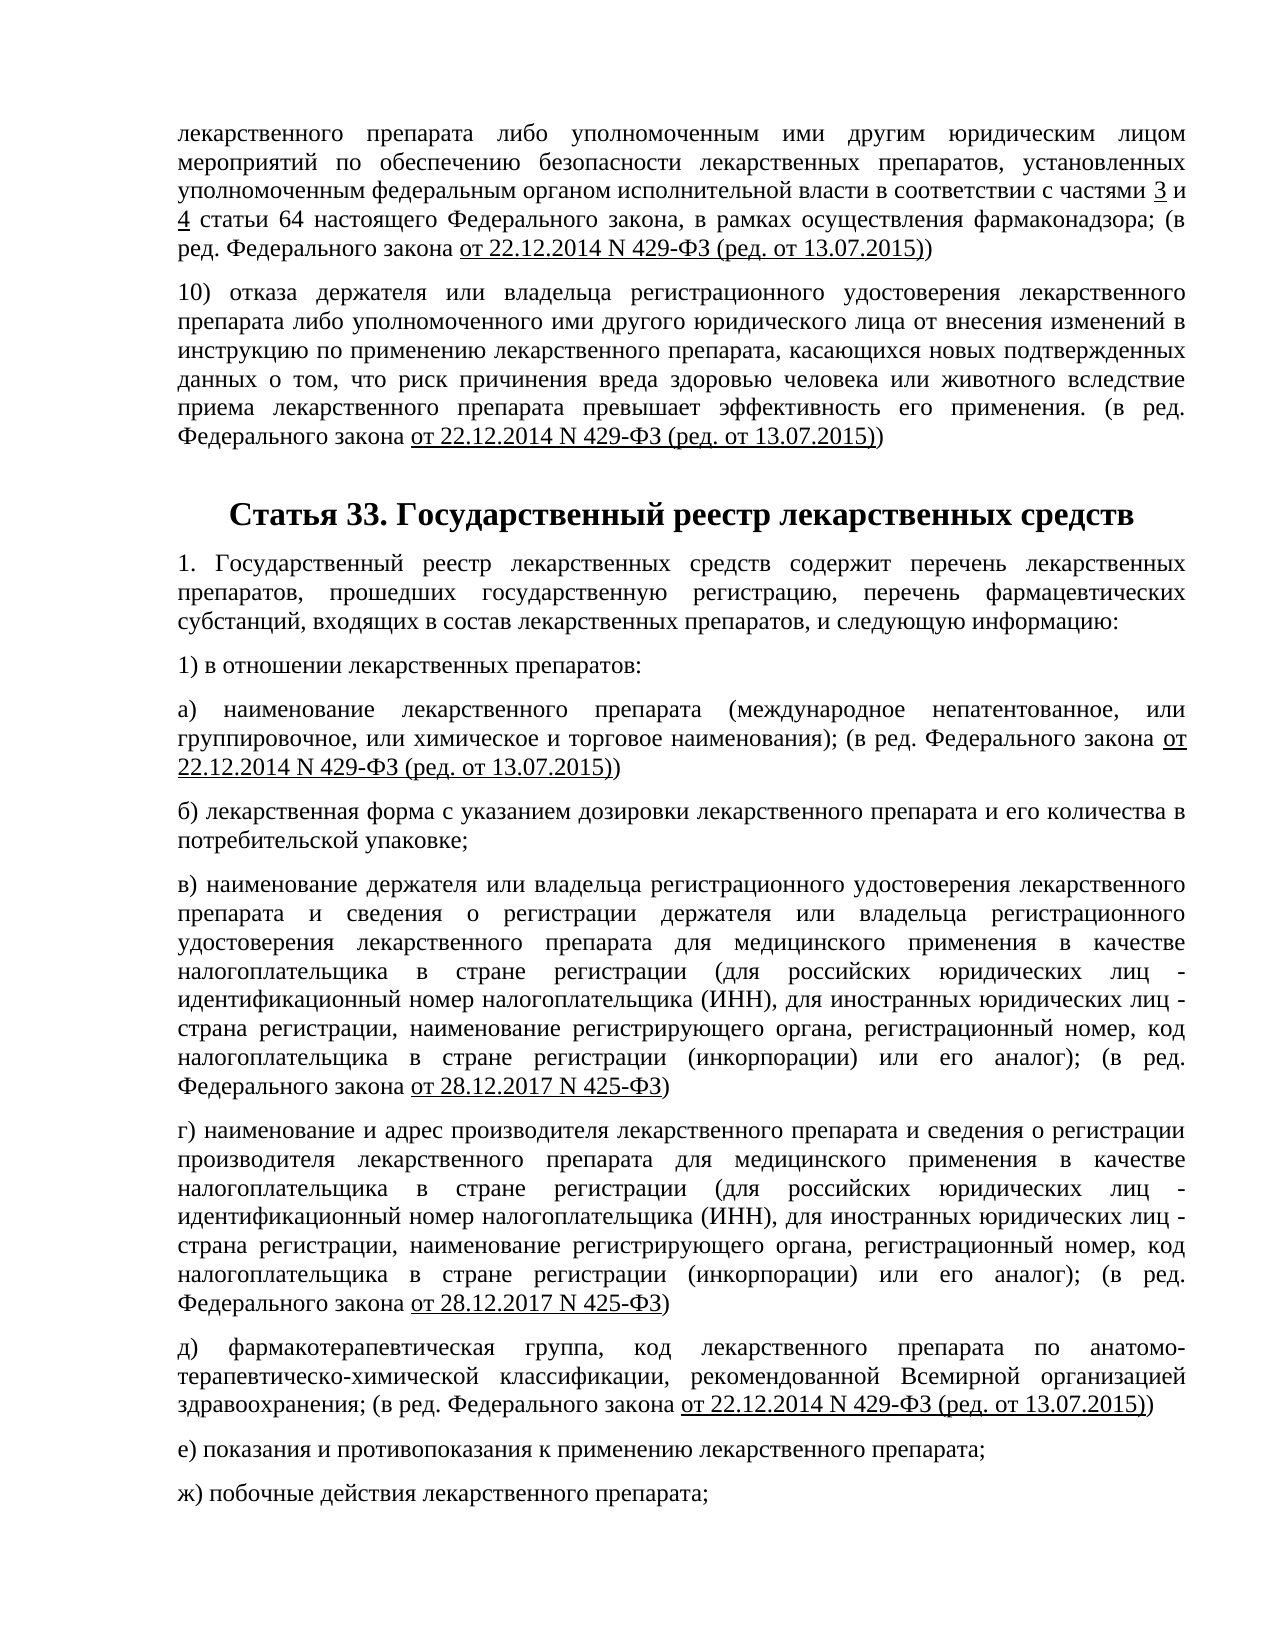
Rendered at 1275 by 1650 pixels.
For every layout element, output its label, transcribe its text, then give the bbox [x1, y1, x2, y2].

text б) лекарственная форма с указанием дозировки лекарственного препарата и его количества в потребительской упаковке; [177, 796, 1186, 854]
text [177, 118, 1186, 262]
text 1. Государственный реестр лекарственных средств содержит перечень лекарственных препаратов, прошедших государственную регистрацию, перечень фармацевтических субстанций, входящих в состав лекарственных препаратов, и следующую информацию: [177, 548, 1186, 634]
text 1) в отношении лекарственных препаратов: [177, 650, 1186, 679]
text е) показания и противопоказания к применению лекарственного препарата; [177, 1434, 1186, 1463]
text в) наименование держателя или владельца регистрационного удостоверения лекарственного препарата и сведения о регистрации держателя или владельца регистрационного удостоверения лекарственного препарата для медицинского применения в качестве налогоплательщика в стране регистрации (для российских юридических лиц - идентификационный номер налогоплательщика (ИНН), для иностранных юридических лиц - страна регистрации, наименование регистрирующего органа, регистрационный номер, код налогоплательщика в стране регистрации (инкорпорации) или его аналог); (в ред. Федерального закона от 28.12.2017 N 425-ФЗ) [177, 869, 1186, 1099]
text 10) отказа держателя или владельца регистрационного удостоверения лекарственного препарата либо уполномоченного ими другого юридического лица от внесения изменений в инструкцию по применению лекарственного препарата, касающихся новых подтвержденных данных о том, что риск причинения вреда здоровью человека или животного вследствие приема лекарственного препарата превышает эффективность его применения. (в ред. Федерального закона от 22.12.2014 N 429-ФЗ (ред. от 13.07.2015)) [177, 277, 1186, 450]
text а) наименование лекарственного препарата (международное непатентованное, или группировочное, или химическое и торговое наименования); (в ред. Федерального закона от 22.12.2014 N 429-ФЗ (ред. от 13.07.2015)) [177, 694, 1186, 781]
text Статья 33. Государственный реестр лекарственных средств [177, 494, 1186, 533]
text г) наименование и адрес производителя лекарственного препарата и сведения о регистрации производителя лекарственного препарата для медицинского применения в качестве налогоплательщика в стране регистрации (для российских юридических лиц - идентификационный номер налогоплательщика (ИНН), для иностранных юридических лиц - страна регистрации, наименование регистрирующего органа, регистрационный номер, код налогоплательщика в стране регистрации (инкорпорации) или его аналог); (в ред. Федерального закона от 28.12.2017 N 425-ФЗ) [177, 1115, 1186, 1316]
text ж) побочные действия лекарственного препарата; [177, 1478, 1186, 1507]
text д) фармакотерапевтическая группа, код лекарственного препарата по анатомо-терапевтическо-химической классификации, рекомендованной Всемирной организацией здравоохранения; (в ред. Федерального закона от 22.12.2014 N 429-ФЗ (ред. от 13.07.2015)) [177, 1332, 1186, 1418]
